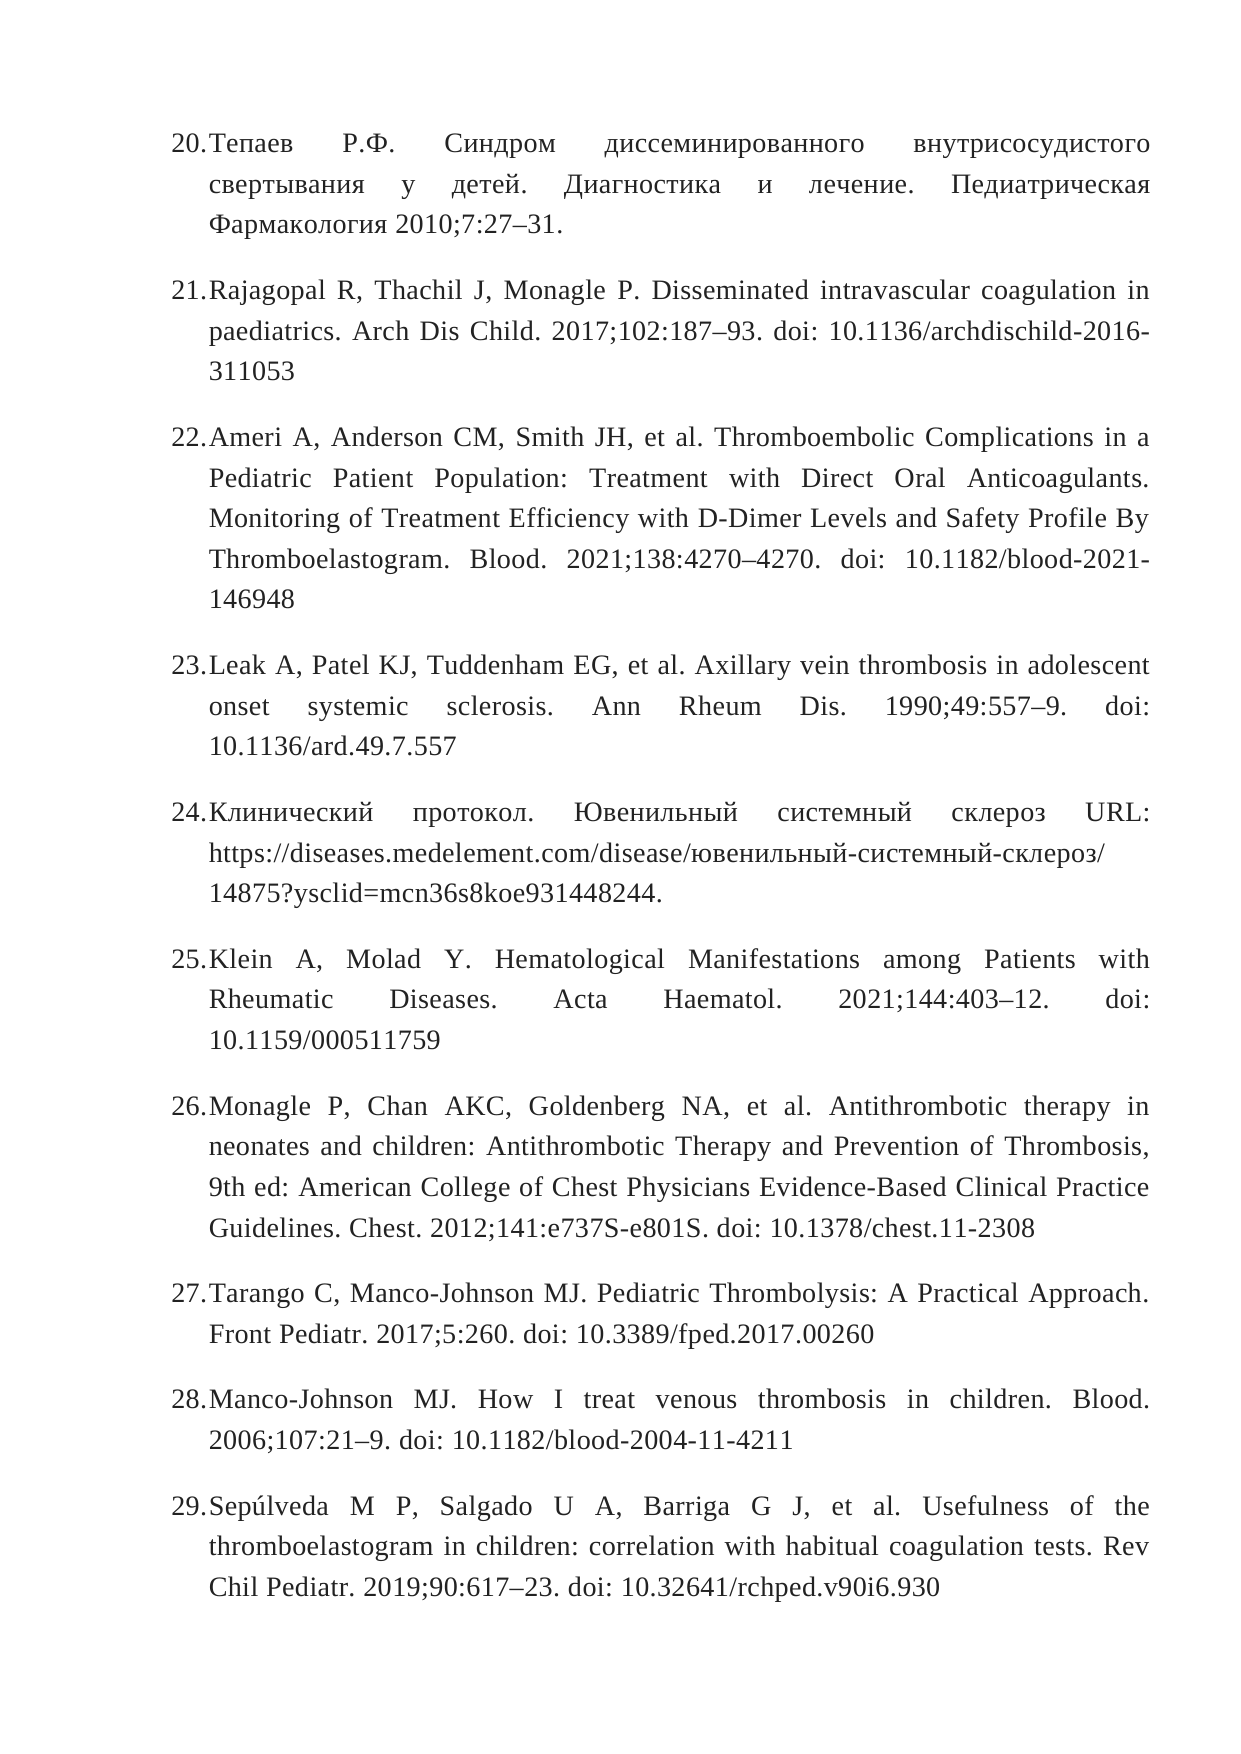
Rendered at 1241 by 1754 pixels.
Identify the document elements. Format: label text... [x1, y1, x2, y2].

list Klein A, Molad Y. Hematological Manifestations among Patients with Rheumatic Diseases. Acta Haematol. 2021;144:403–12. doi: 10.1159/000511759 [171, 934, 1152, 1056]
list Тепаев Р.Ф. Синдром диссеминированного внутрисосудистого свертывания у детей. Диагностика и лечение. Педиатрическая Фармакология 2010;7:27–31. [171, 118, 1152, 240]
list Monagle P, Chan AKC, Goldenberg NA, et al. Antithrombotic therapy in neonates and children: Antithrombotic Therapy and Prevention of Thrombosis, 9th ed: American College of Chest Physicians Evidence-Based Clinical Practice Guidelines. Chest. 2012;141:e737S-e801S. doi: 10.1378/chest.11-2308 [171, 1081, 1152, 1243]
list Leak A, Patel KJ, Tuddenham EG, et al. Axillary vein thrombosis in adolescent onset systemic sclerosis. Ann Rheum Dis. 1990;49:557–9. doi: 10.1136/ard.49.7.557 [171, 640, 1152, 762]
list Manco-Johnson MJ. How I treat venous thrombosis in children. Blood. 2006;107:21–9. doi: 10.1182/blood-2004-11-4211 [171, 1374, 1152, 1456]
list Sepúlveda M P, Salgado U A, Barriga G J, et al. Usefulness of the thromboelastogram in children: correlation with habitual coagulation tests. Rev Chil Pediatr. 2019;90:617–23. doi: 10.32641/rchped.v90i6.930 [171, 1481, 1152, 1602]
list Tarango C, Manco-Johnson MJ. Pediatric Thrombolysis: A Practical Approach. Front Pediatr. 2017;5:260. doi: 10.3389/fped.2017.00260 [171, 1268, 1152, 1349]
list Rajagopal R, Thachil J, Monagle P. Disseminated intravascular coagulation in paediatrics. Arch Dis Child. 2017;102:187–93. doi: 10.1136/archdischild-2016-311053 [171, 265, 1152, 387]
list Клинический протокол. Ювенильный системный склероз URL: https://diseases.medelement.com/disease/ювенильный-системный-склероз/14875?ysclid=mcn36s8koe931448244. [171, 787, 1152, 909]
list Ameri A, Anderson CM, Smith JH, et al. Thromboembolic Complications in a Pediatric Patient Population: Treatment with Direct Oral Anticoagulants. Monitoring of Treatment Efficiency with D-Dimer Levels and Safety Profile By Thromboelastogram. Blood. 2021;138:4270–4270. doi: 10.1182/blood-2021-146948 [171, 412, 1152, 615]
